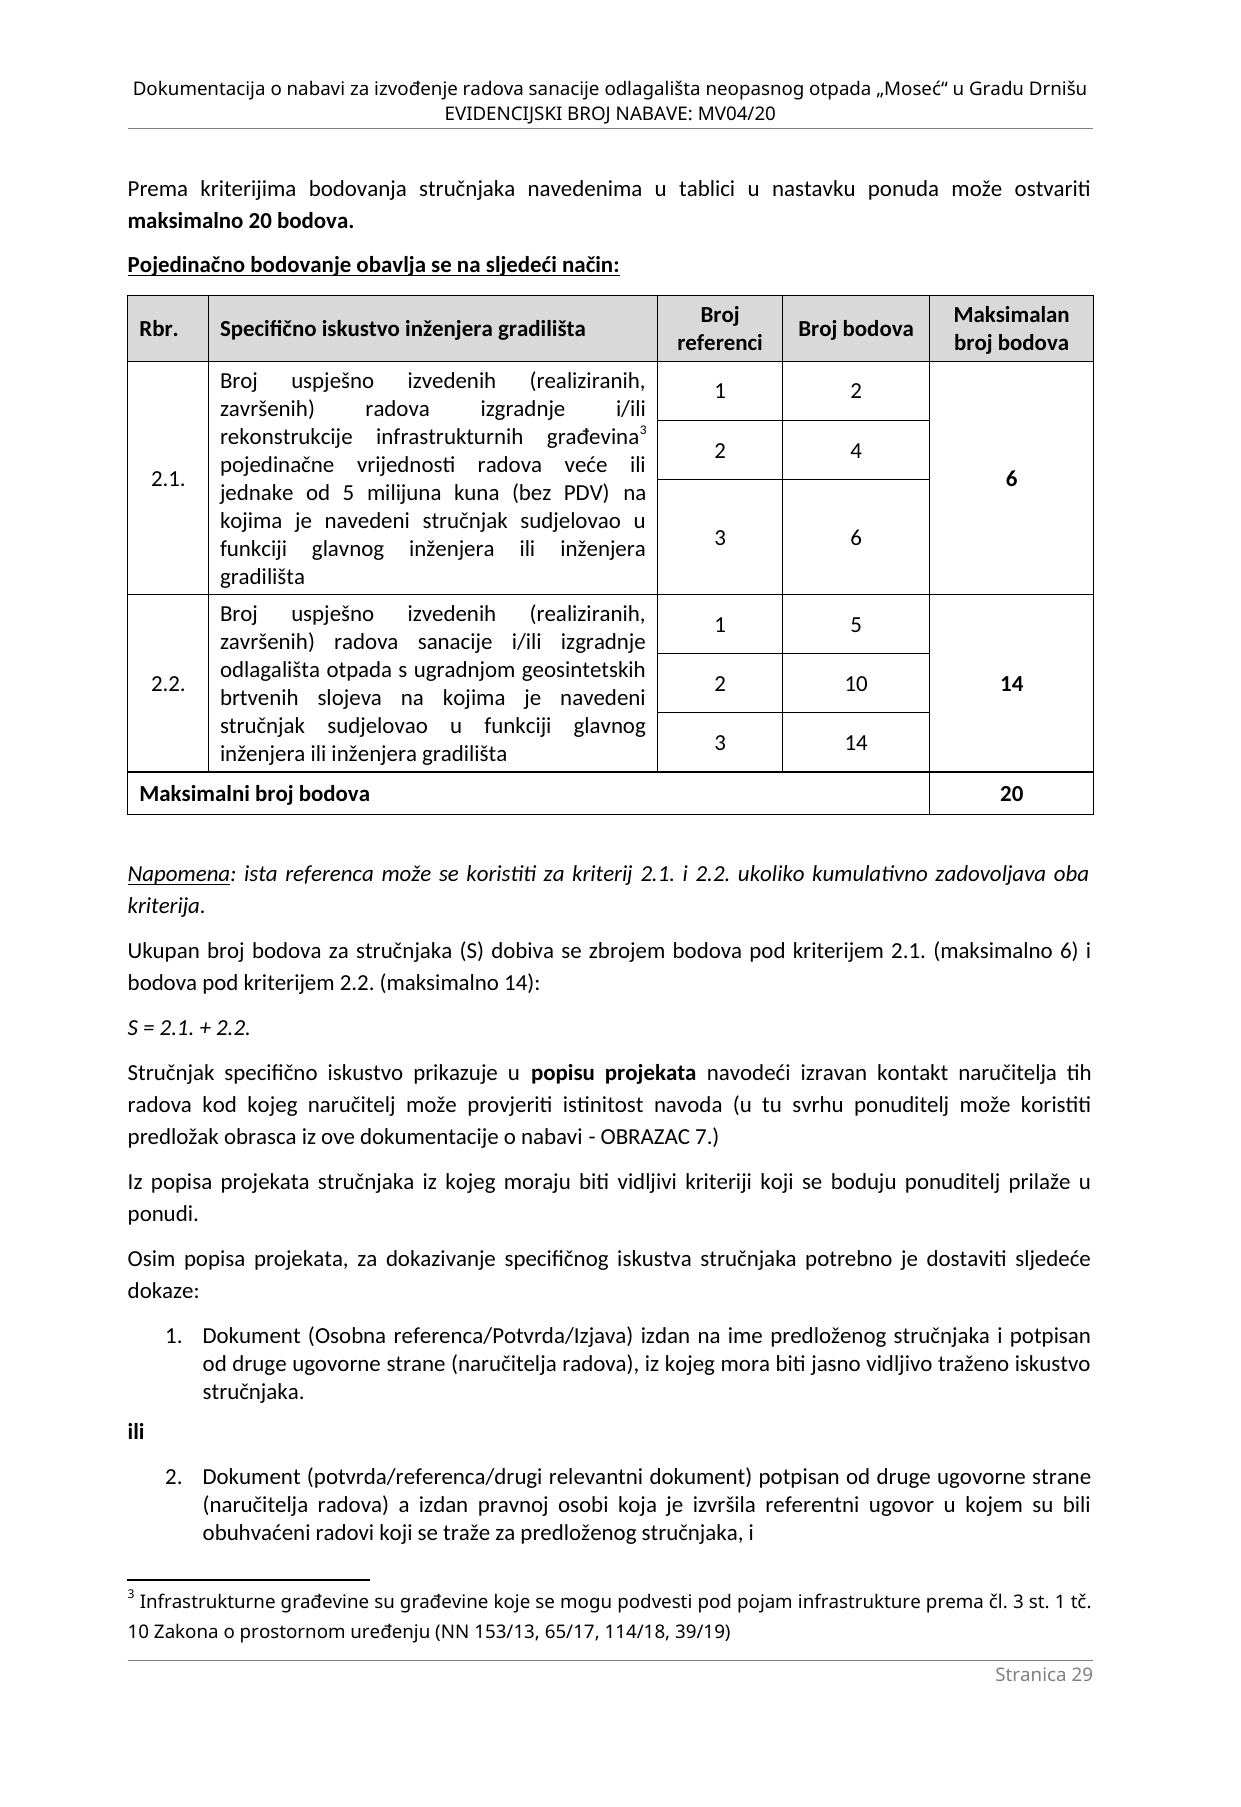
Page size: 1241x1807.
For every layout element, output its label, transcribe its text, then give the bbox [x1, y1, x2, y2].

table_header Specifično iskustvo inženjera gradilišta [209, 296, 657, 361]
list Dokument (potvrda/referenca/drugi relevantni dokument) potpisan od druge ugovorne strane (naručitelja radova) a izdan pravnoj osobi koja je izvršila referentni ugovor u kojem su bili obuhvaćeni radovi koji se traže za predloženog stručnjaka, i [165, 1462, 1093, 1546]
table_cell 14 [930, 595, 1093, 771]
table_header Maksimalan broj bodova [930, 296, 1093, 361]
table_header Broj referenci [658, 296, 782, 361]
table_cell 4 [783, 421, 929, 479]
text Stručnjak specifično iskustvo prikazuje u popisu projekata navodeći izravan kontakt naručitelja tih radova kod kojeg naručitelj može provjeriti istinitost navoda (u tu svrhu ponuditelj može koristiti predložak obrasca iz ove dokumentacije o nabavi - OBRAZAC 7.) [127, 1058, 1093, 1150]
table_cell 6 [783, 480, 929, 594]
text Iz popisa projekata stručnjaka iz kojeg moraju biti vidljivi kriteriji koji se boduju ponuditelj prilaže u ponudi. [127, 1167, 1093, 1227]
table_cell Broj uspješno izvedenih (realiziranih, završenih) radova izgradnje i/ili rekonstrukcije infrastrukturnih građevina pojedinačne vrijednosti radova veće ili jednake od 5 milijuna kuna (bez PDV) na kojima je navedeni stručnjak sudjelovao u funkciji glavnog inženjera ili inženjera gradilišta [209, 362, 657, 594]
table_cell Broj uspješno izvedenih (realiziranih, završenih) radova sanacije i/ili izgradnje odlagališta otpada s ugradnjom geosintetskih brtvenih slojeva na kojima je navedeni stručnjak sudjelovao u funkciji glavnog inženjera ili inženjera gradilišta [209, 595, 657, 771]
table_header Rbr. [128, 296, 208, 361]
table_cell 5 [783, 595, 929, 653]
table_cell 2.2. [128, 595, 208, 771]
table_cell 2 [783, 362, 929, 420]
text Ukupan broj bodova za stručnjaka (S) dobiva se zbrojem bodova pod kriterijem 2.1. (maksimalno 6) i bodova pod kriterijem 2.2. (maksimalno 14): [127, 936, 1093, 997]
table_header Broj bodova [783, 296, 929, 361]
text Pojedinačno bodovanje obavlja se na sljedeći način: [127, 251, 1093, 278]
table_cell 10 [783, 654, 929, 712]
list Dokument (Osobna referenca/Potvrda/Izjava) izdan na ime predloženog stručnjaka i potpisan od druge ugovorne strane (naručitelja radova), iz kojeg mora biti jasno vidljivo traženo iskustvo stručnjaka. [165, 1321, 1093, 1405]
text S = 2.1. + 2.2. [127, 1013, 1093, 1041]
text Prema kriterijima bodovanja stručnjaka navedenima u tablici u nastavku ponuda može ostvariti maksimalno 20 bodova. [127, 174, 1093, 234]
table_cell 20 [930, 773, 1093, 814]
table_cell 6 [930, 362, 1093, 594]
table_cell 2.1. [128, 362, 208, 594]
table_cell 1 [658, 595, 782, 653]
table_cell 3 [658, 713, 782, 771]
table_cell 1 [658, 362, 782, 420]
table_cell 2 [658, 654, 782, 712]
table_cell 14 [783, 713, 929, 771]
table_cell 2 [658, 421, 782, 479]
table_cell Maksimalni broj bodova [128, 773, 929, 814]
text Napomena: ista referenca može se koristiti za kriterij 2.1. i 2.2. ukoliko kumulativno zadovoljava oba kriterija. [127, 859, 1093, 920]
table_cell 3 [658, 480, 782, 594]
text ili [127, 1417, 1093, 1445]
text Osim popisa projekata, za dokazivanje specifičnog iskustva stručnjaka potrebno je dostaviti sljedeće dokaze: [127, 1244, 1093, 1304]
